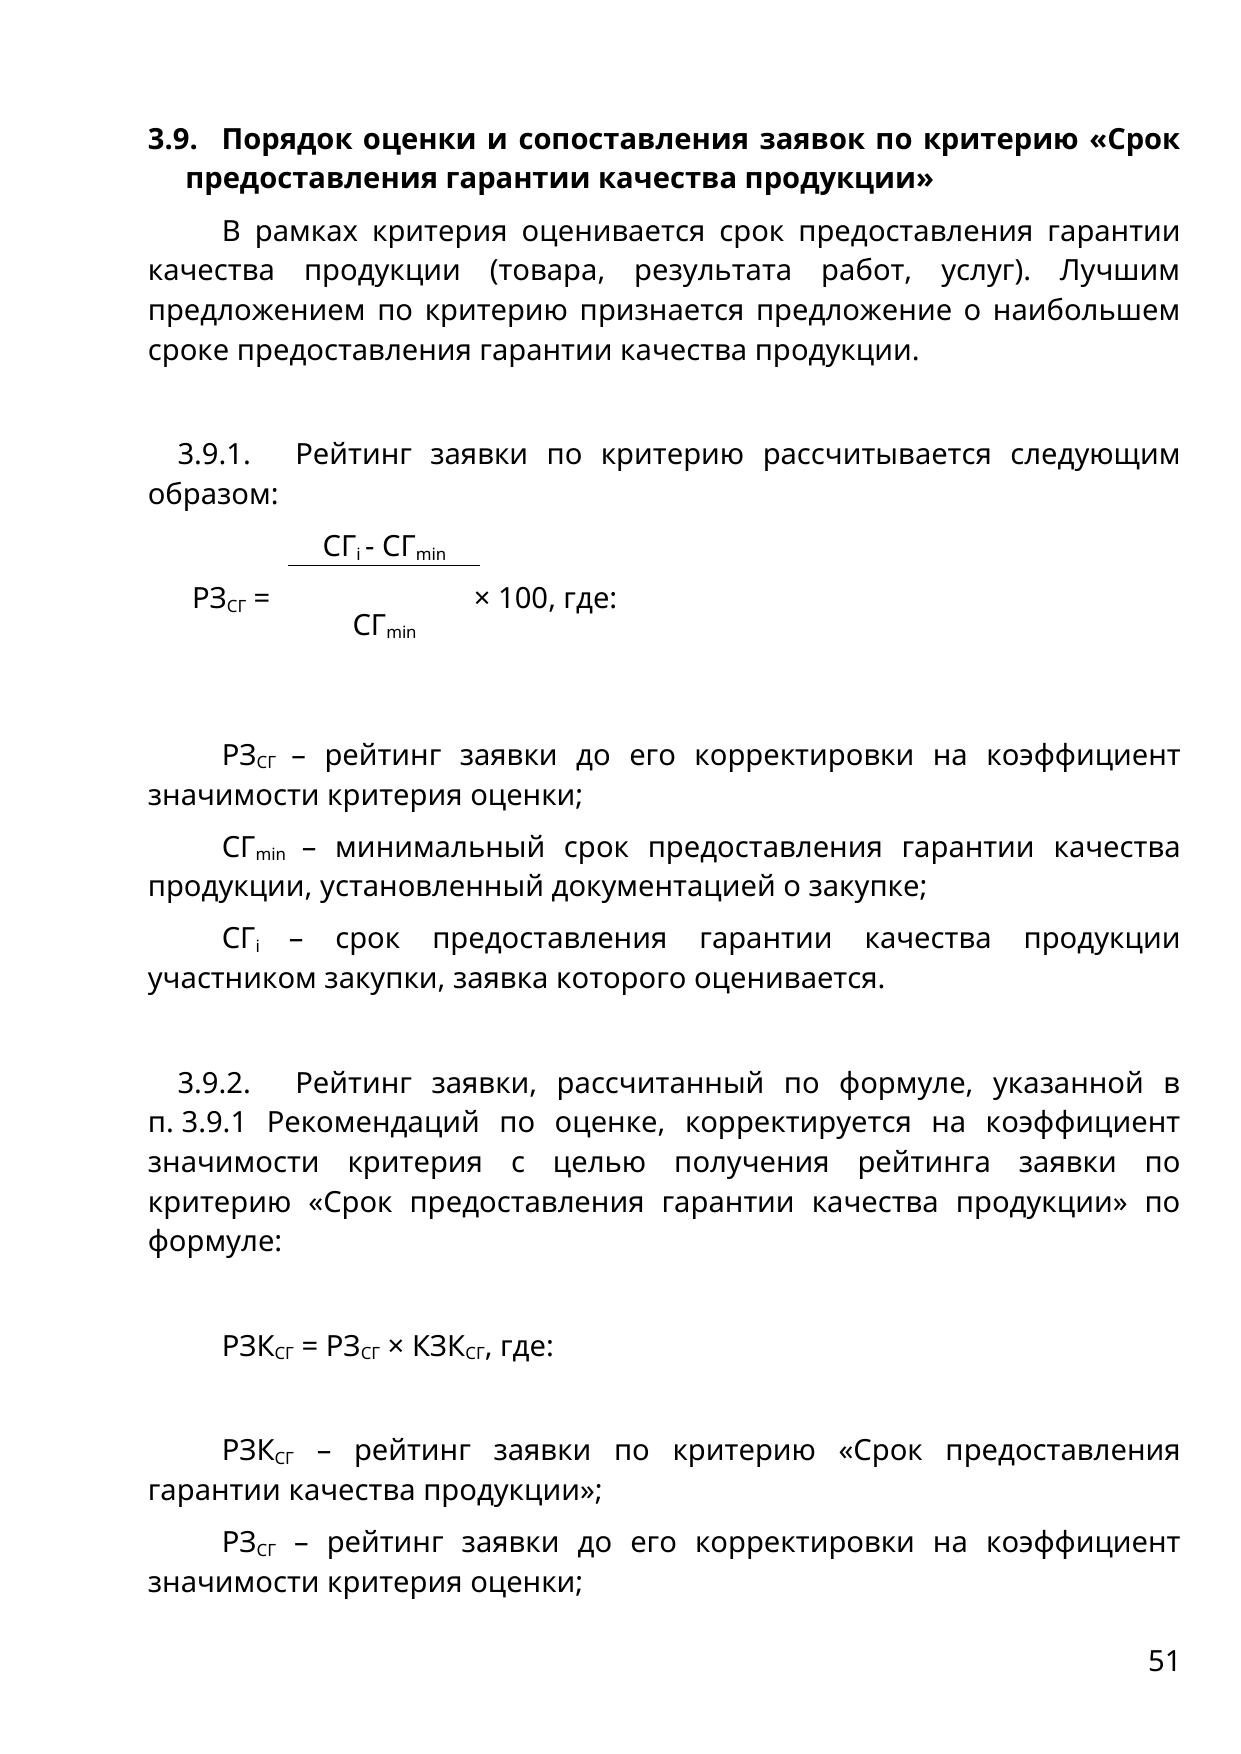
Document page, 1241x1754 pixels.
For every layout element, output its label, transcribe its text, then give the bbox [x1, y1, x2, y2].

list Рейтинг заявки, рассчитанный по формуле, указанной в п. 3.9.1 Рекомендаций по оценке, корректируется на коэффициент значимости критерия с целью получения рейтинга заявки по критерию «Срок предоставления гарантии качества продукции» по формуле: [148, 1062, 1181, 1260]
text РЗСГ – рейтинг заявки до его корректировки на коэффициент значимости критерия оценки; [148, 734, 1181, 813]
text СГi – срок предоставления гарантии качества продукции участником закупки, заявка которого оценивается. [148, 918, 1181, 997]
table_header СГi - СГmin [288, 513, 480, 565]
text РЗСГ – рейтинг заявки до его корректировки на коэффициент значимости критерия оценки; [148, 1521, 1181, 1601]
table_header × 100, где: [480, 513, 637, 669]
text РЗКСГ = РЗСГ × КЗКСГ, где: [148, 1325, 1181, 1365]
text В рамках критерия оценивается срок предоставления гарантии качества продукции (товара, результата работ, услуг). Лучшим предложением по критерию признается предложение о наибольшем сроке предоставления гарантии качества продукции. [148, 210, 1181, 369]
list Порядок оценки и сопоставления заявок по критерию «Срок предоставления гарантии качества продукции» [148, 118, 1181, 197]
table_cell СГmin [288, 566, 480, 669]
text СГmin – минимальный срок предоставления гарантии качества продукции, установленный документацией о закупке; [148, 826, 1181, 905]
table_header РЗСГ = [148, 513, 288, 669]
list Рейтинг заявки по критерию рассчитывается следующим образом: [148, 433, 1181, 513]
text РЗКСГ – рейтинг заявки по критерию «Срок предоставления гарантии качества продукции»; [148, 1429, 1181, 1509]
